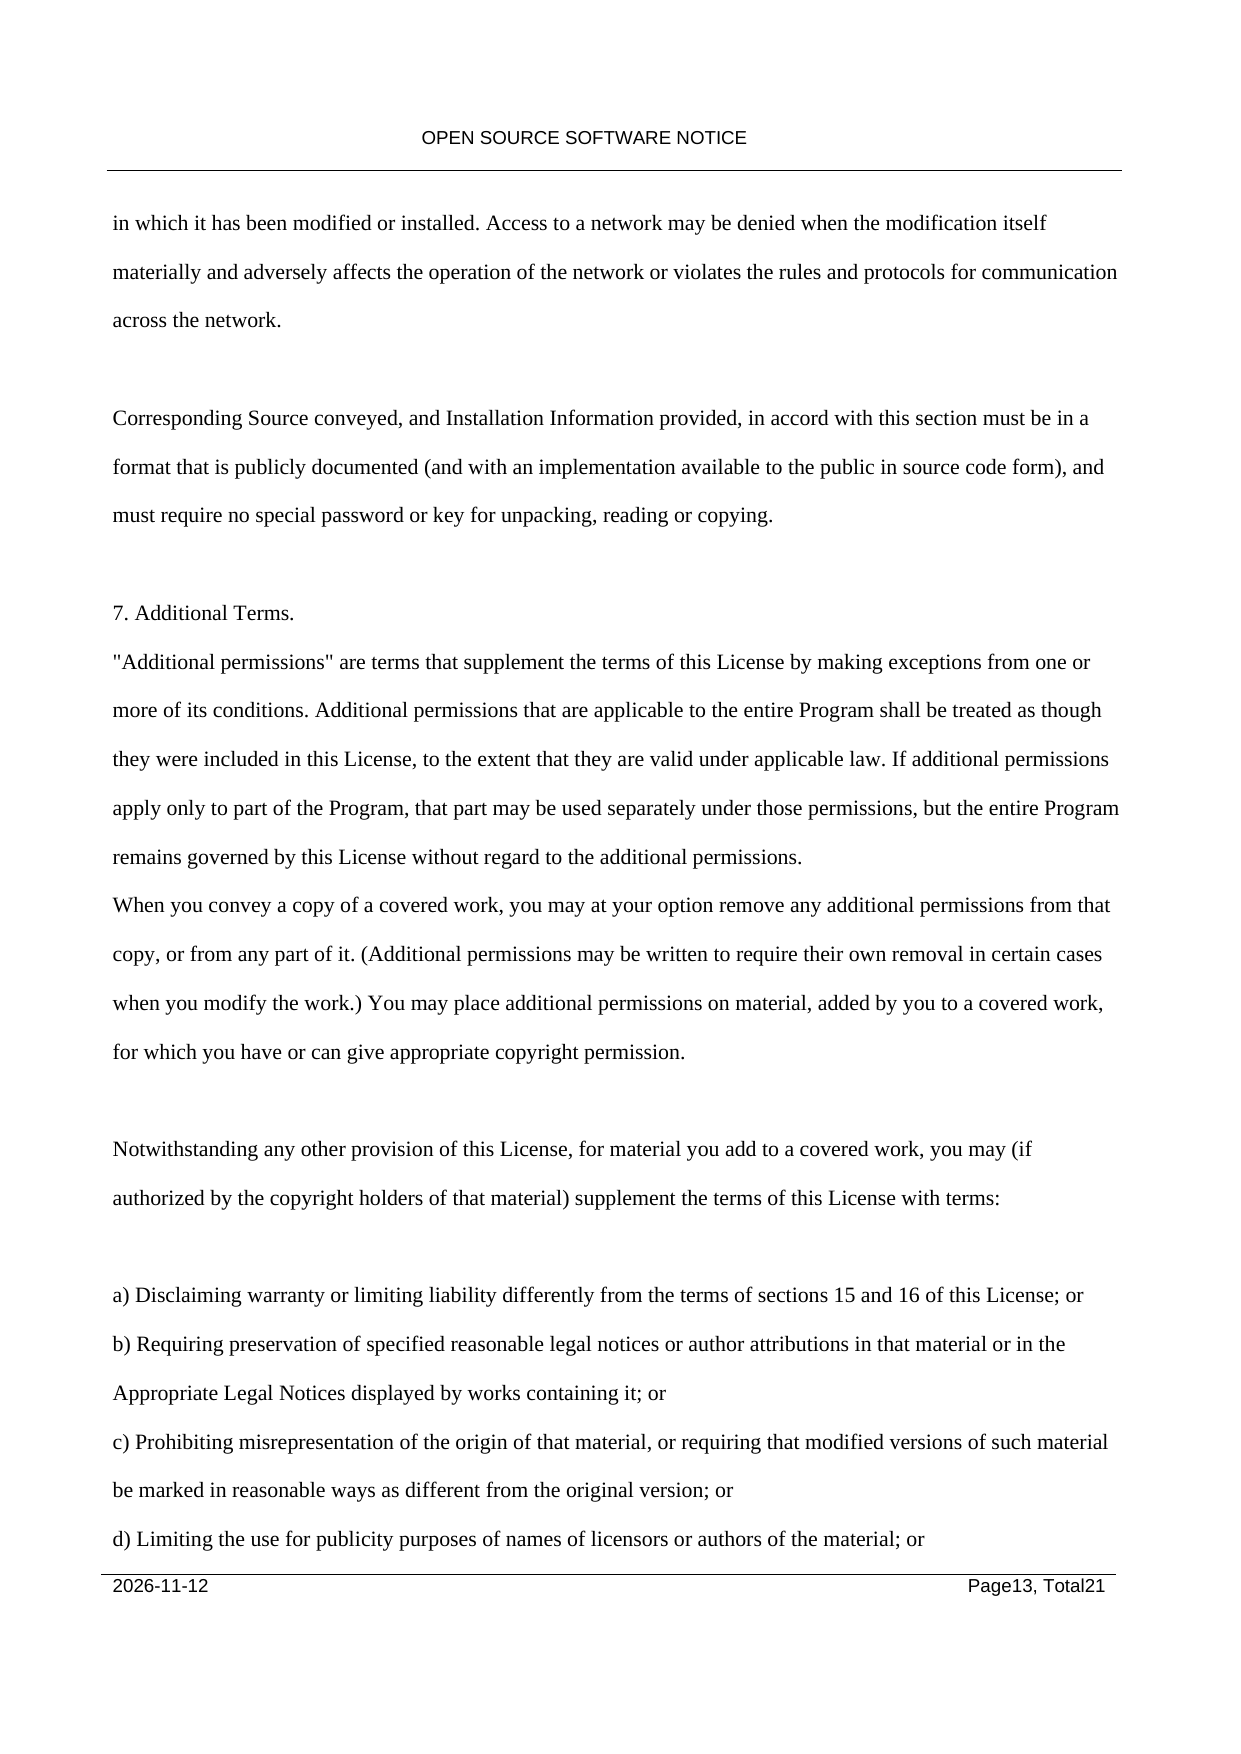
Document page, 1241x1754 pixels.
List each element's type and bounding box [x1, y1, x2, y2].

text [112, 206, 1128, 1555]
